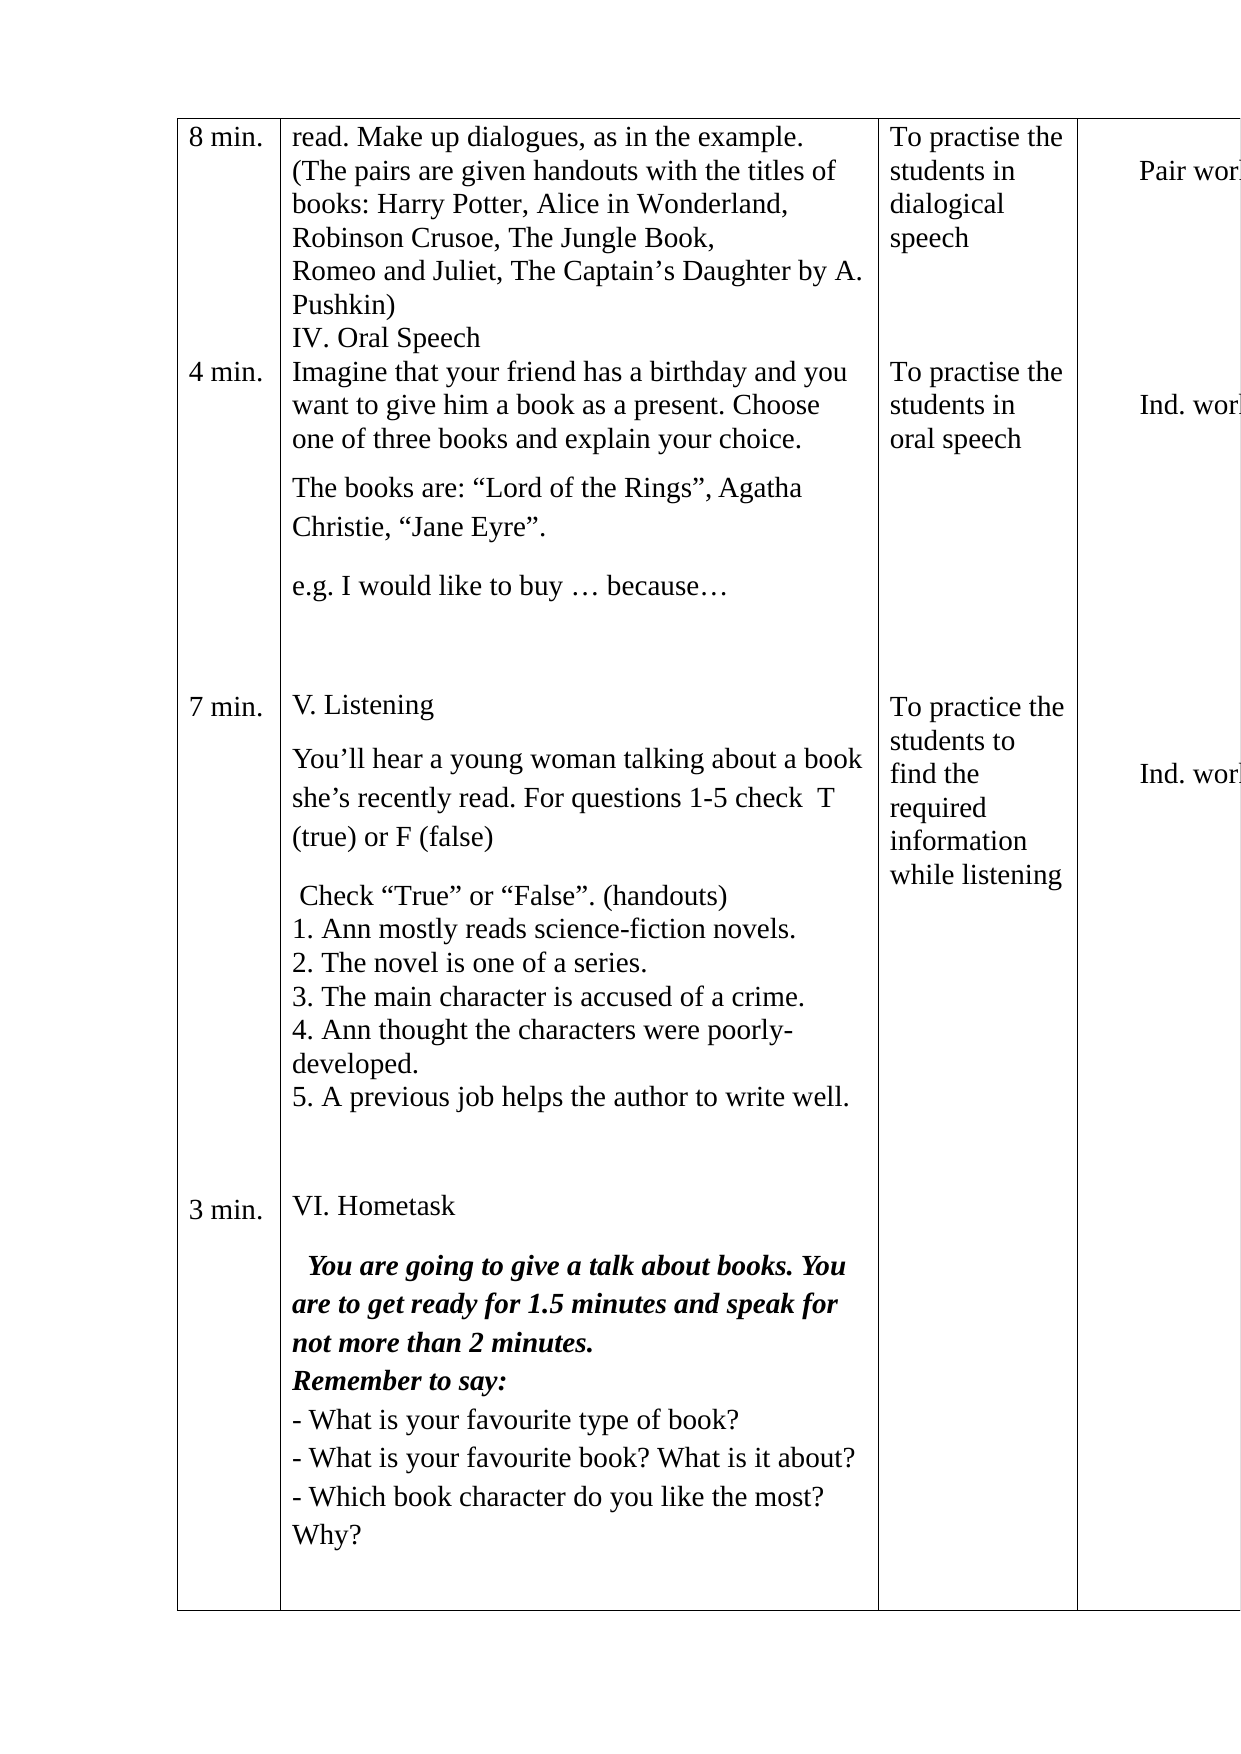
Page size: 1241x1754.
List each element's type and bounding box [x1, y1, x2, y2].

table_cell [1078, 119, 1240, 1610]
table_cell [281, 119, 878, 1610]
table_cell [879, 119, 1077, 1610]
table_cell [178, 119, 280, 1610]
